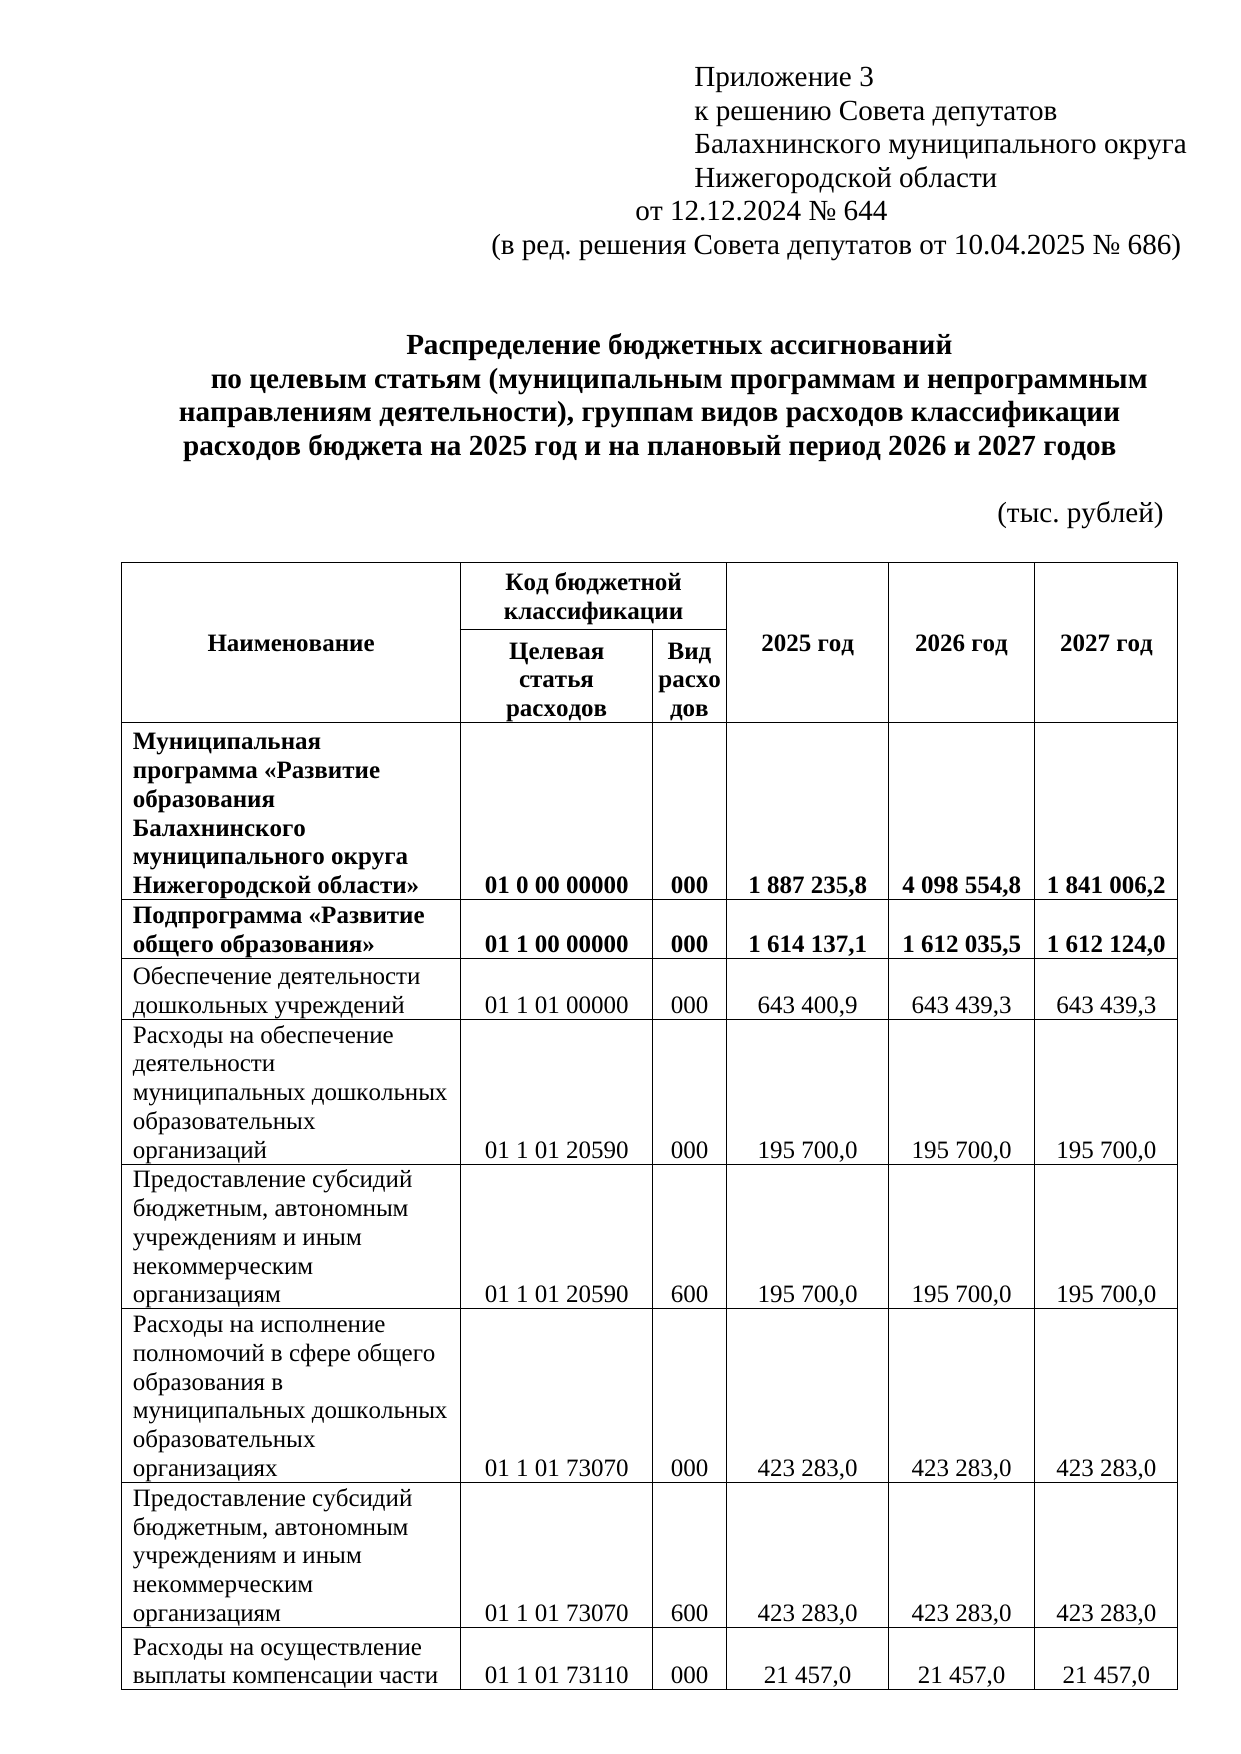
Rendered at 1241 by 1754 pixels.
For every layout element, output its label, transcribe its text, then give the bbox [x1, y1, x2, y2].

table_cell Муниципальная программа «Развитие образования Балахнинского муниципального округа Нижегородской области» [122, 723, 460, 899]
table_cell 643 439,3 [889, 959, 1034, 1019]
table_cell 000 [653, 1309, 726, 1482]
table_cell 423 283,0 [889, 1309, 1034, 1482]
table_cell 01 1 01 00000 [461, 959, 652, 1019]
table_cell 000 [653, 959, 726, 1019]
table_cell 423 283,0 [727, 1309, 888, 1482]
table_cell 01 1 01 73070 [461, 1483, 652, 1627]
table_cell 643 400,9 [727, 959, 888, 1019]
table_header 2025 год [727, 563, 888, 722]
table_cell 21 457,0 [889, 1628, 1034, 1689]
table_cell 000 [653, 723, 726, 899]
table_cell Подпрограмма «Развитие общего образования» [122, 900, 460, 957]
table_cell 423 283,0 [889, 1483, 1034, 1627]
table_cell Расходы на обеспечение деятельности муниципальных дошкольных образовательных организаций [122, 1020, 460, 1163]
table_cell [122, 1628, 460, 1689]
table_cell 195 700,0 [889, 1165, 1034, 1308]
table_cell 423 283,0 [1035, 1309, 1177, 1482]
text (в ред. решения Совета депутатов от 10.04.2025 № 686) [118, 227, 1181, 260]
table_cell 01 1 01 20590 [461, 1020, 652, 1163]
table_cell Расходы на исполнение полномочий в сфере общего образования в муниципальных дошкольных образовательных организациях [122, 1309, 460, 1482]
table_cell 01 1 01 20590 [461, 1165, 652, 1308]
table_cell Предоставление субсидий бюджетным, автономным учреждениям и иным некоммерческим организациям [122, 1483, 460, 1627]
table_cell 1 887 235,8 [727, 723, 888, 899]
table_cell 423 283,0 [1035, 1483, 1177, 1627]
table_cell 195 700,0 [1035, 1020, 1177, 1163]
table_cell Целевая статья расходов [461, 630, 652, 722]
table_cell 4 098 554,8 [889, 723, 1034, 899]
title Приложение 3 [635, 59, 1240, 93]
table_cell 000 [653, 1020, 726, 1163]
table_cell 01 1 01 73070 [461, 1309, 652, 1482]
table_cell 195 700,0 [727, 1165, 888, 1308]
table_cell 01 1 01 73110 [461, 1628, 652, 1689]
table_cell 1 612 124,0 [1035, 900, 1177, 957]
table_cell 000 [653, 1628, 726, 1689]
table_cell 643 439,3 [1035, 959, 1177, 1019]
text от 12.12.2024 № 644 [576, 193, 1181, 227]
text (тыс. рублей) [118, 495, 1196, 529]
table_cell 1 612 035,5 [889, 900, 1034, 957]
table_header Наименование [122, 563, 460, 722]
table_cell 423 283,0 [727, 1483, 888, 1627]
table_cell 195 700,0 [1035, 1165, 1177, 1308]
table_cell Обеспечение деятельности дошкольных учреждений [122, 959, 460, 1019]
table_header 2026 год [889, 563, 1034, 722]
table_header 2027 год [1035, 563, 1177, 722]
table_cell 01 1 00 00000 [461, 900, 652, 957]
table_cell 1 841 006,2 [1035, 723, 1177, 899]
table_cell 600 [653, 1165, 726, 1308]
table_cell 195 700,0 [727, 1020, 888, 1163]
text по целевым статьям (муниципальным программам и непрограммным направлениям деятельности), группам видов расходов классификации расходов бюджета на 2025 год и на плановый период 2026 и 2027 годов [118, 361, 1181, 462]
text Распределение бюджетных ассигнований [118, 327, 1181, 361]
table_cell Предоставление субсидий бюджетным, автономным учреждениям и иным некоммерческим организациям [122, 1165, 460, 1308]
table_cell 1 614 137,1 [727, 900, 888, 957]
table_cell 000 [653, 900, 726, 957]
table_cell 600 [653, 1483, 726, 1627]
title к решению Совета депутатов [635, 93, 1240, 126]
table_cell 195 700,0 [889, 1020, 1034, 1163]
table_cell 01 0 00 00000 [461, 723, 652, 899]
table_cell 21 457,0 [1035, 1628, 1177, 1689]
title Балахнинского муниципального округа [635, 126, 1240, 160]
table_header Код бюджетной классификации [461, 563, 726, 629]
title Нижегородской области [635, 160, 1240, 193]
table_cell 21 457,0 [727, 1628, 888, 1689]
table_cell Вид расходов [653, 630, 726, 722]
